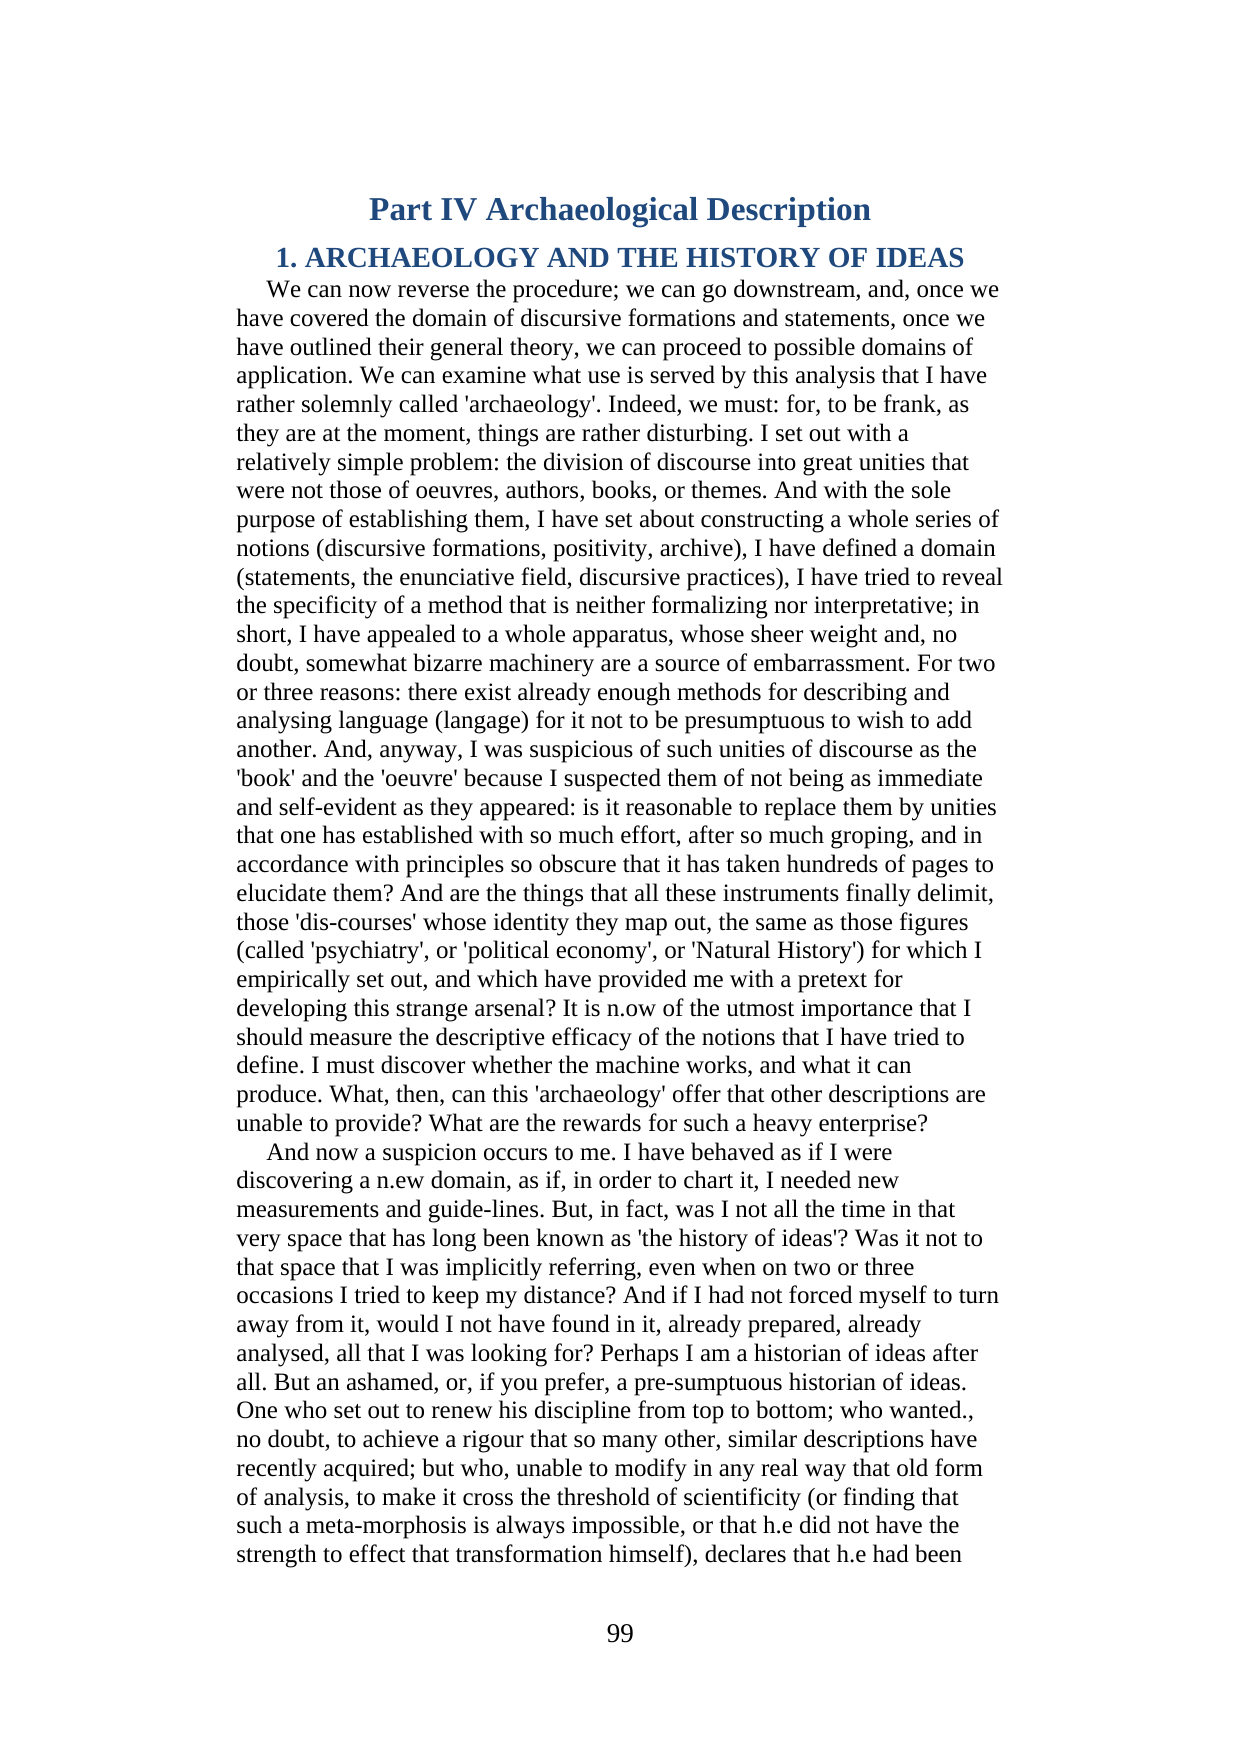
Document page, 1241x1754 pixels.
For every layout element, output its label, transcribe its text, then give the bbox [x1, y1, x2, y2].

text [236, 1137, 1004, 1568]
subtitle Part IV Archaeological Description [236, 190, 1004, 228]
text We can now reverse the procedure; we can go downstream, and, once we have covered the domain of discursive formations and statements, once we have outlined their general theory, we can proceed to possible domains of application. We can examine what use is served by this analysis that I have rather solemnly called 'archaeology'. Indeed, we must: for, to be frank, as they are at the moment, things are rather disturbing. I set out with a relatively simple problem: the division of discourse into great unities that were not those of oeuvres, authors, books, or themes. And with the sole purpose of establishing them, I have set about constructing a whole series of notions (discursive for­mations, positivity, archive), I have defined a domain (statements, the enunciative field, discursive practices), I have tried to reveal the speci­ficity of a method that is neither formalizing nor interpretative; in short, I have appealed to a whole apparatus, whose sheer weight and, no doubt, somewhat bizarre machinery are a source of embarrassment. For two or three reasons: there exist already enough methods for describing and analysing language (langage) for it not to be presumptu­ous to wish to add another. And, anyway, I was suspicious of such unities of discourse as the 'book' and the 'oeuvre' because I suspected them of not being as immediate and self-evident as they appeared: is it reasonable to replace them by unities that one has established with so much effort, after so much groping, and in accordance with principles so obscure that it has taken hundreds of pages to elucidate them? And are the things that all these instruments finally delimit, those 'dis-courses' whose identity they map out, the same as those figures (called 'psychiatry', or 'political economy', or 'Natural History') for which I empirically set out, and which have provided me with a pretext for developing this strange arsenal? It is n.ow of the utmost importance that I should measure the descriptive efficacy of the notions that I have tried to define. I must discover whether the machine works, and what it can produce. What, then, can this 'archaeology' offer that other descrip­tions are unable to provide? What are the rewards for such a heavy enterprise? [236, 274, 1004, 1137]
subtitle 1. ARCHAEOLOGY AND THE HISTORY OF IDEAS [236, 241, 1004, 274]
